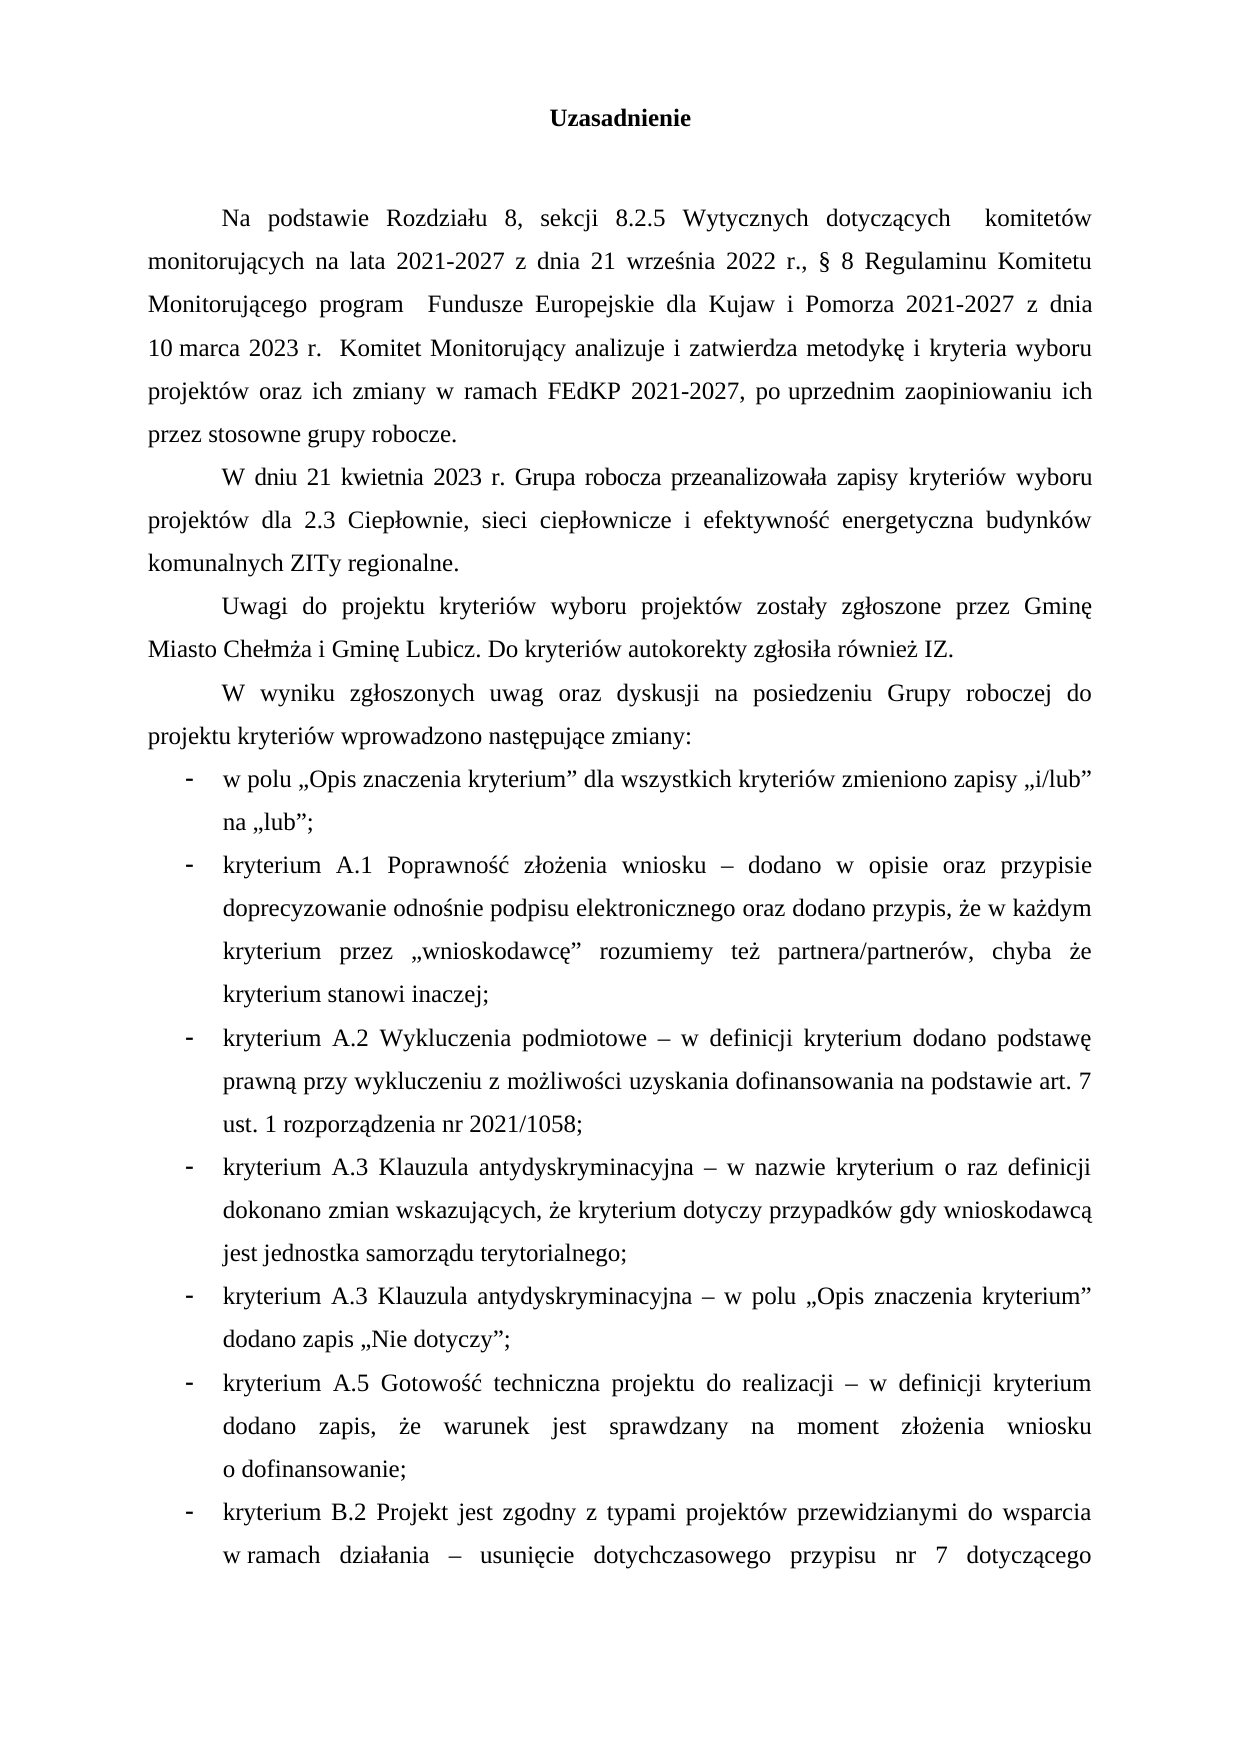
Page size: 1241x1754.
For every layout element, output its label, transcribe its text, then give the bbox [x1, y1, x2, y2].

list kryterium A.1 Poprawność złożenia wniosku – dodano w opisie oraz przypisie doprecyzowanie odnośnie podpisu elektronicznego oraz dodano przypis, że w każdym kryterium przez „wnioskodawcę” rozumiemy też partnera/partnerów, chyba że kryterium stanowi inaczej; [185, 850, 1093, 1008]
list kryterium A.3 Klauzula antydyskryminacyjna – w nazwie kryterium o raz definicji dokonano zmian wskazujących, że kryterium dotyczy przypadków gdy wnioskodawcą jest jednostka samorządu terytorialnego; [185, 1152, 1093, 1267]
list w polu „Opis znaczenia kryterium” dla wszystkich kryteriów zmieniono zapisy „i/lub” na „lub”; [185, 764, 1093, 836]
text W wyniku zgłoszonych uwag oraz dyskusji na posiedzeniu Grupy roboczej do projektu kryteriów wprowadzono następujące zmiany: [148, 678, 1093, 749]
list kryterium A.2 Wykluczenia podmiotowe – w definicji kryterium dodano podstawę prawną przy wykluczeniu z możliwości uzyskania dofinansowania na podstawie art. 7 ust. 1 rozporządzenia nr 2021/1058; [185, 1023, 1093, 1138]
text Uwagi do projektu kryteriów wyboru projektów zostały zgłoszone przez Gminę Miasto Chełmża i Gminę Lubicz. Do kryteriów autokorekty zgłosiła również IZ. [148, 591, 1093, 663]
list kryterium A.5 Gotowość techniczna projektu do realizacji – w definicji kryterium dodano zapis, że warunek jest sprawdzany na moment złożenia wniosku o dofinansowanie; [185, 1368, 1093, 1483]
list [185, 1497, 1093, 1569]
text Uzasadnienie [148, 103, 1093, 131]
list kryterium A.3 Klauzula antydyskryminacyjna – w polu „Opis znaczenia kryterium” dodano zapis „Nie dotyczy”; [185, 1281, 1093, 1353]
text Na podstawie Rozdziału 8, sekcji 8.2.5 Wytycznych dotyczących komitetów monitorujących na lata 2021-2027 z dnia 21 września 2022 r., § 8 Regulaminu Komitetu Monitorującego program Fundusze Europejskie dla Kujaw i Pomorza 2021-2027 z dnia 10 marca 2023 r. Komitet Monitorujący analizuje i zatwierdza metodykę i kryteria wyboru projektów oraz ich zmiany w ramach FEdKP 2021-2027, po uprzednim zaopiniowaniu ich przez stosowne grupy robocze. [148, 203, 1093, 448]
text W dniu 21 kwietnia 2023 r. Grupa robocza przeanalizowała zapisy kryteriów wyboru projektów dla 2.3 Ciepłownie, sieci ciepłownicze i efektywność energetyczna budynków komunalnych ZITy regionalne. [148, 462, 1093, 577]
